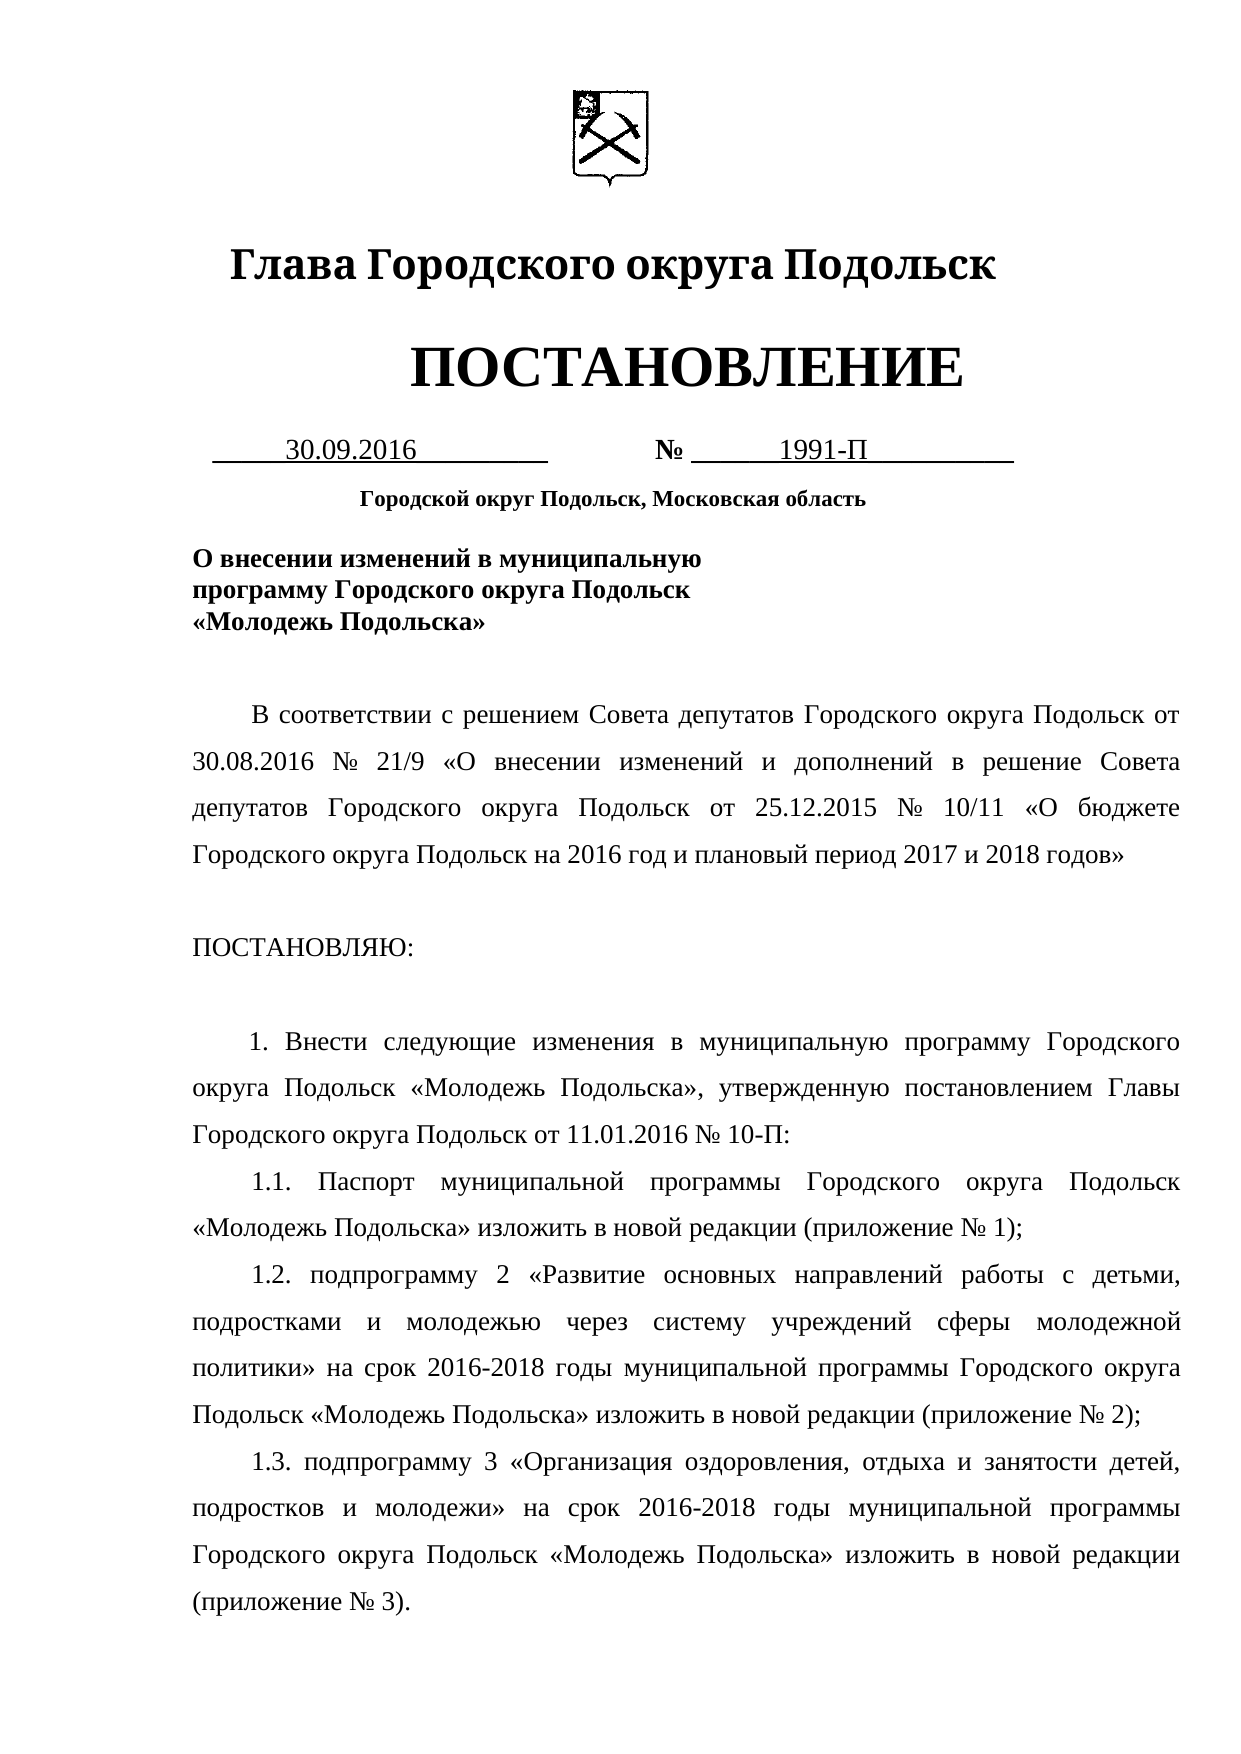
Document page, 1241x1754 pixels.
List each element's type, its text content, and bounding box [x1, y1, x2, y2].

text 1. Внести следующие изменения в муниципальную программу Городского округа Подольск «Молодежь Подольска», утвержденную постановлением Главы Городского округа Подольск от 11.01.2016 № 10-П: [192, 1025, 1181, 1149]
text ПОСТАНОВЛЯЮ: [192, 932, 1181, 963]
text _____30.09.2016_________ № ______1991-П__________ [192, 432, 1034, 466]
text 1.1. Паспорт муниципальной программы Городского округа Подольск «Молодежь Подольска» изложить в новой редакции (приложение № 1); [192, 1165, 1181, 1243]
text Городской округ Подольск, Московская область [192, 485, 1034, 511]
text 1.3. подпрограмму 3 «Организация оздоровления, отдыха и занятости детей, подростков и молодежи» на срок 2016-2018 годы муниципальной программы Городского округа Подольск «Молодежь Подольска» изложить в новой редакции (приложение № 3). [192, 1445, 1181, 1616]
text «Молодежь Подольска» [192, 605, 1181, 636]
text В соответствии с решением Совета депутатов Городского округа Подольск от 30.08.2016 № 21/9 «О внесении изменений и дополнений в решение Совета депутатов Городского округа Подольск от 25.12.2015 № 10/11 «О бюджете Городского округа Подольск на 2016 год и плановый период 2017 и 2018 годов» [192, 698, 1181, 869]
picture [551, 79, 675, 192]
subtitle Глава Городского округа Подольск [192, 242, 1034, 290]
text О внесении изменений в муниципальную [192, 542, 1181, 574]
text программу Городского округа Подольск [192, 574, 1181, 605]
subtitle ПОСТАНОВЛЕНИЕ [267, 332, 1034, 399]
text 1.2. подпрограмму 2 «Развитие основных направлений работы с детьми, подростками и молодежью через систему учреждений сферы молодежной политики» на срок 2016-2018 годы муниципальной программы Городского округа Подольск «Молодежь Подольска» изложить в новой редакции (приложение № 2); [192, 1258, 1181, 1429]
